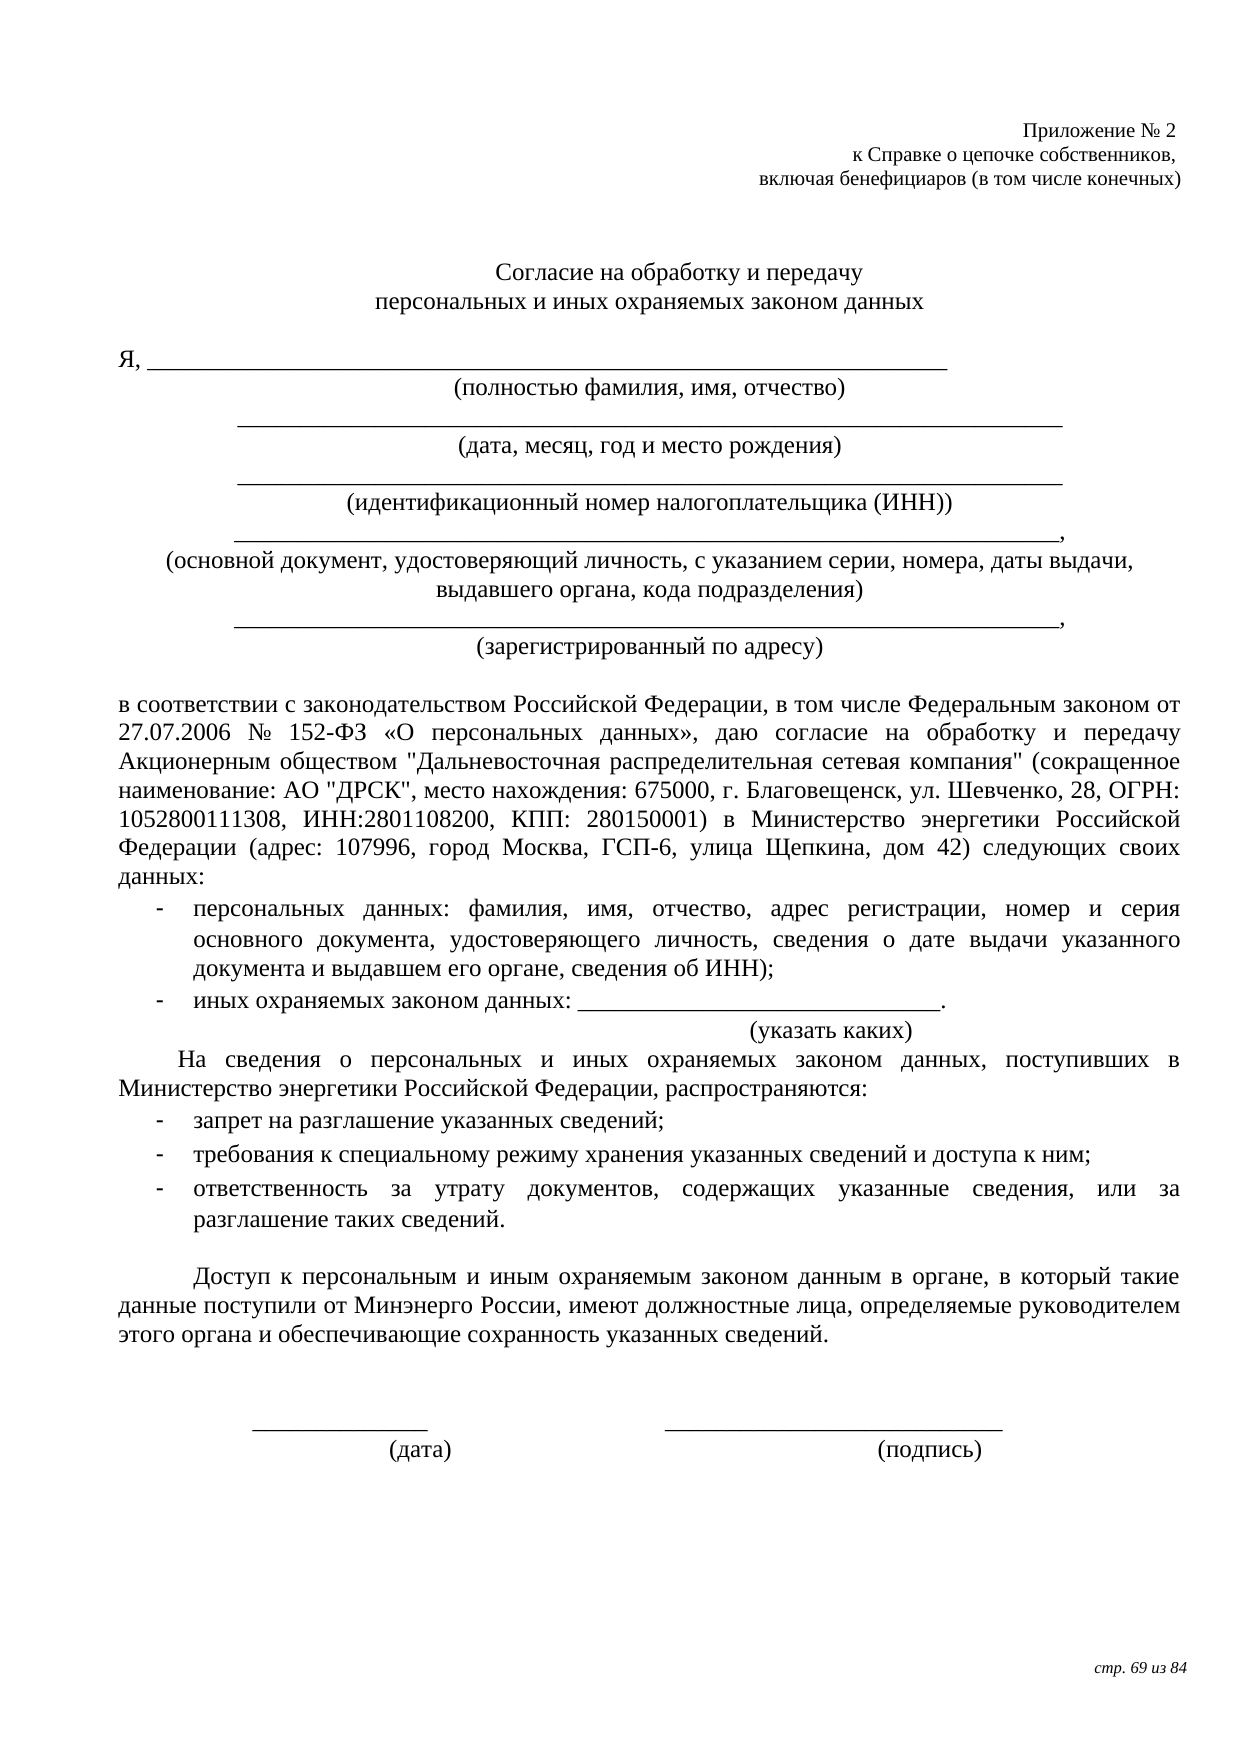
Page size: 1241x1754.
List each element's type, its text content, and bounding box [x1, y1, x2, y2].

text (указать каких) [118, 1016, 1181, 1044]
text ______________ ___________________________ [193, 1405, 1181, 1434]
text (дата, месяц, год и место рождения) [118, 430, 1181, 459]
list запрет на разглашение указанных сведений; [156, 1102, 1181, 1136]
text в соответствии с законодательством Российской Федерации, в том числе Федеральным законом от 27.07.2006 № 152-ФЗ «О персональных данных», даю согласие на обработку и передачу Акционерным обществом "Дальневосточная распределительная сетевая компания" (сокращенное наименование: АО "ДРСК", место нахождения: 675000, г. Благовещенск, ул. Шевченко, 28, ОГРН: 1052800111308, ИНН:2801108200, КПП: 280150001) в Министерство энергетики Российской Федерации (адрес: 107996, город Москва, ГСП-6, улица Щепкина, дом 42) следующих своих данных: [118, 689, 1181, 890]
list иных охраняемых законом данных: _____________________________. [156, 981, 1181, 1016]
text __________________________________________________________________ [118, 459, 1181, 487]
list требования к специальному режиму хранения указанных сведений и доступа к ним; [156, 1136, 1181, 1170]
text (полностью фамилия, имя, отчество) [118, 372, 1181, 401]
text Приложение № 2 к Справке о цепочке собственников, включая бенефициаров (в том числе конечных) [118, 118, 1181, 190]
text (зарегистрированный по адресу) [118, 631, 1181, 660]
text (основной документ, удостоверяющий личность, с указанием серии, номера, даты выдачи, выдавшего органа, кода подразделения) [118, 545, 1181, 602]
text (дата) (подпись) [118, 1434, 1181, 1463]
text __________________________________________________________________, [118, 516, 1181, 545]
text (идентификационный номер налогоплательщика (ИНН)) [118, 487, 1181, 516]
text Доступ к персональным и иным охраняемым законом данным в органе, в который такие данные поступили от Минэнерго России, имеют должностные лица, определяемые руководителем этого органа и обеспечивающие сохранность указанных сведений. [118, 1261, 1181, 1348]
text __________________________________________________________________ [118, 401, 1181, 430]
list ответственность за утрату документов, содержащих указанные сведения, или за разглашение таких сведений. [156, 1170, 1181, 1233]
text Согласие на обработку и передачу персональных и иных охраняемых законом данных [118, 257, 1181, 315]
list персональных данных: фамилия, имя, отчество, адрес регистрации, номер и серия основного документа, удостоверяющего личность, сведения о дате выдачи указанного документа и выдавшем его органе, сведения об ИНН); [156, 890, 1181, 981]
text __________________________________________________________________, [118, 602, 1181, 631]
text Я, ________________________________________________________________ [118, 344, 1181, 372]
text На сведения о персональных и иных охраняемых законом данных, поступивших в Министерство энергетики Российской Федерации, распространяются: [118, 1044, 1181, 1102]
